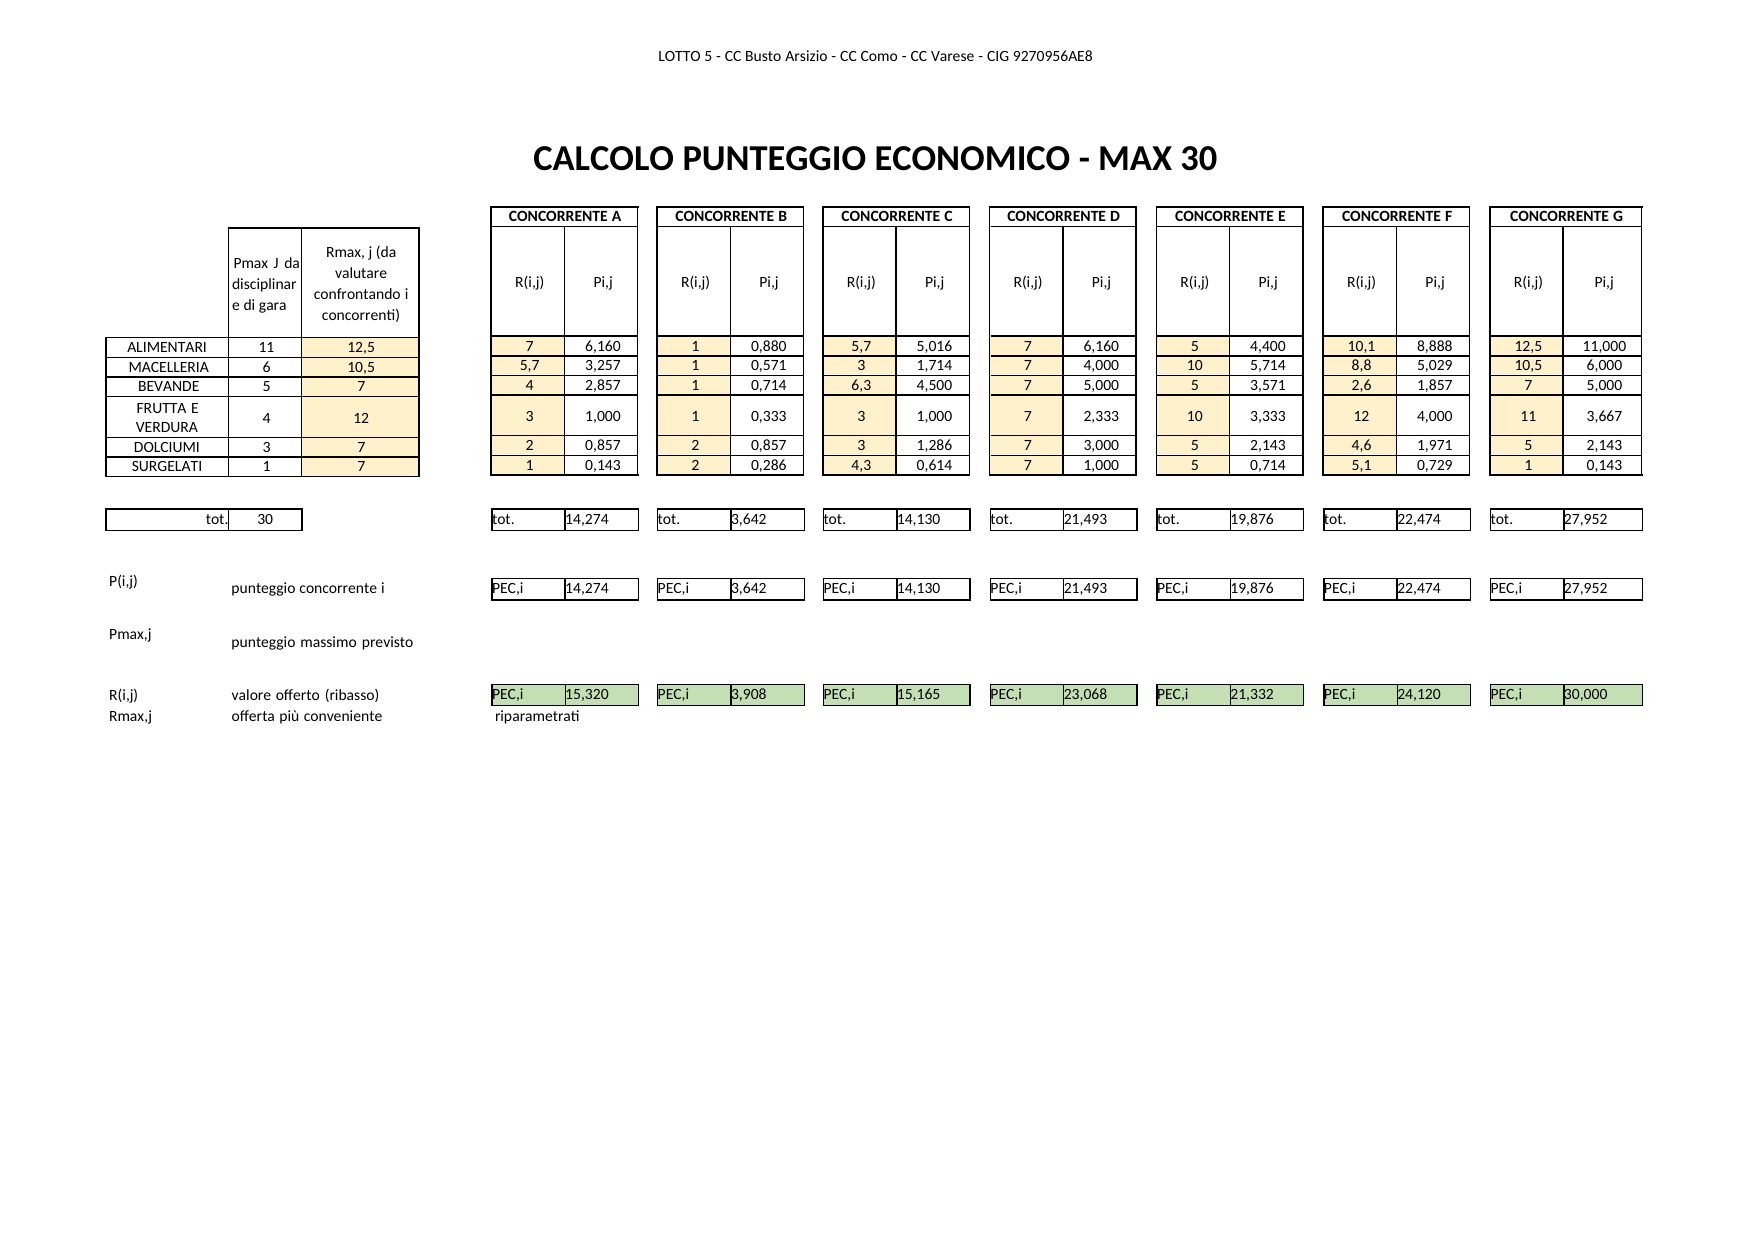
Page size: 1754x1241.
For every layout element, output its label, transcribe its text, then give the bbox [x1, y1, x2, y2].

subtitle CALCOLO PUNTEGGIO ECONOMICO - MAX 30 [275, 134, 1475, 179]
text riparametrati [495, 707, 1656, 726]
text offerta più conveniente [231, 706, 389, 725]
text P(i,j) Pmax,j [109, 571, 153, 643]
text valore offerto (ribasso) [231, 686, 389, 703]
text punteggio concorrente i punteggio massimo previsto [231, 578, 447, 651]
text R(i,j) Rmax,j [109, 686, 154, 726]
